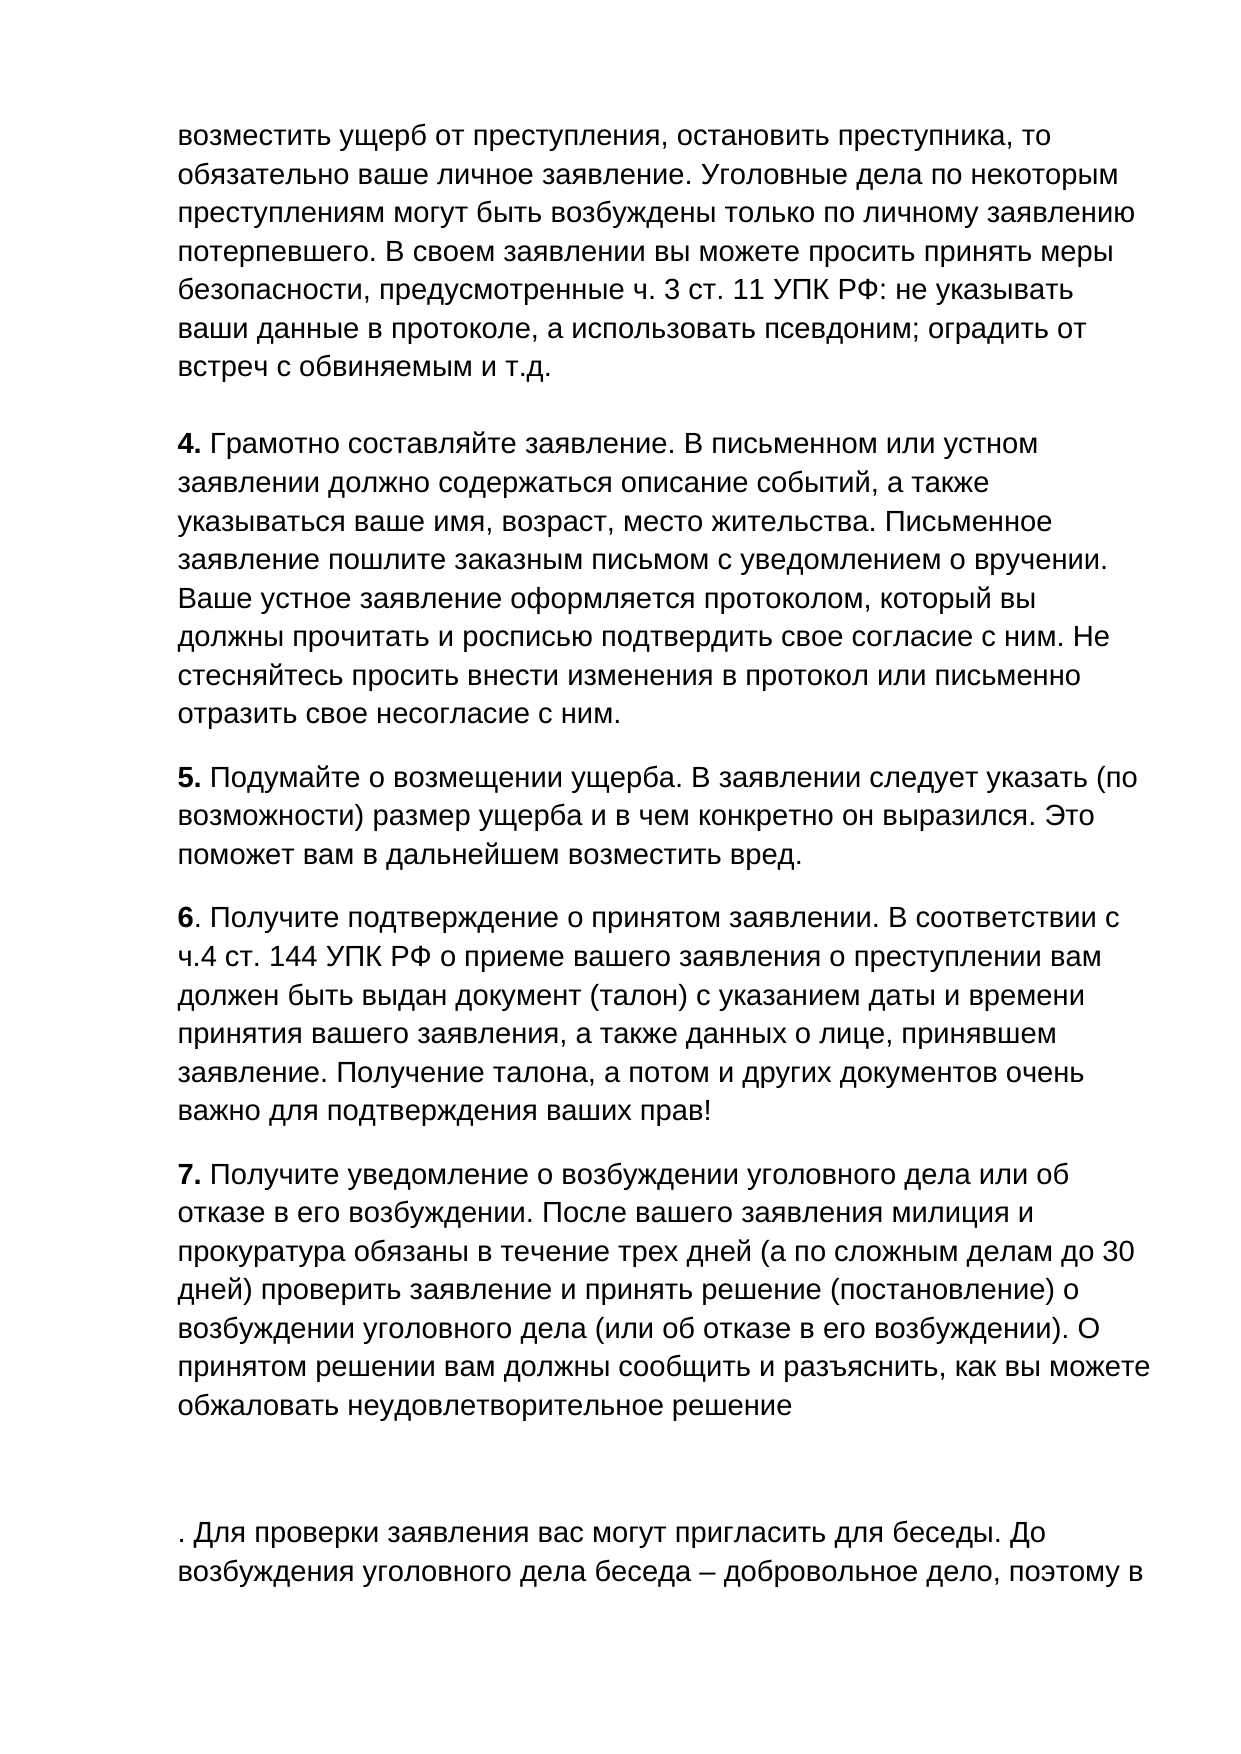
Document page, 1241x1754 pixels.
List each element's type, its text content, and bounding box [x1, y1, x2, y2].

text 5. Подумайте о возмещении ущерба. В заявлении следует указать (по возможности) размер ущерба и в чем конкретно он выразился. Это поможет вам в дальнейшем возместить вред. [177, 760, 1152, 870]
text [177, 1515, 1152, 1587]
list 4. Грамотно составляйте заявление. В письменном или устном заявлении должно содержаться описание событий, а также указываться ваше имя, возраст, место жительства. Письменное заявление пошлите заказным письмом с уведомлением о вручении. Ваше устное заявление оформляется протоколом, который вы должны прочитать и росписью подтвердить свое согласие с ним. Не стесняйтесь просить внести изменения в протокол или письменно отразить свое несогласие с ним. [177, 426, 1152, 730]
text 7. Получите уведомление о возбуждении уголовного дела или об отказе в его возбуждении. После вашего заявления милиция и прокуратура обязаны в течение трех дней (а по сложным делам до 30 дней) проверить заявление и принять решение (постановление) о возбуждении уголовного дела (или об отказе в его возбуждении). О принятом решении вам должны сообщить и разъяснить, как вы можете обжаловать неудовлетворительное решение [177, 1157, 1152, 1421]
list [177, 118, 1152, 383]
text 6. Получите подтверждение о принятом заявлении. В соответствии с ч.4 ст. 144 УПК РФ о приеме вашего заявления о преступлении вам должен быть выдан документ (талон) с указанием даты и времени принятия вашего заявления, а также данных о лице, принявшем заявление. Получение талона, а потом и других документов очень важно для подтверждения ваших прав! [177, 900, 1152, 1127]
